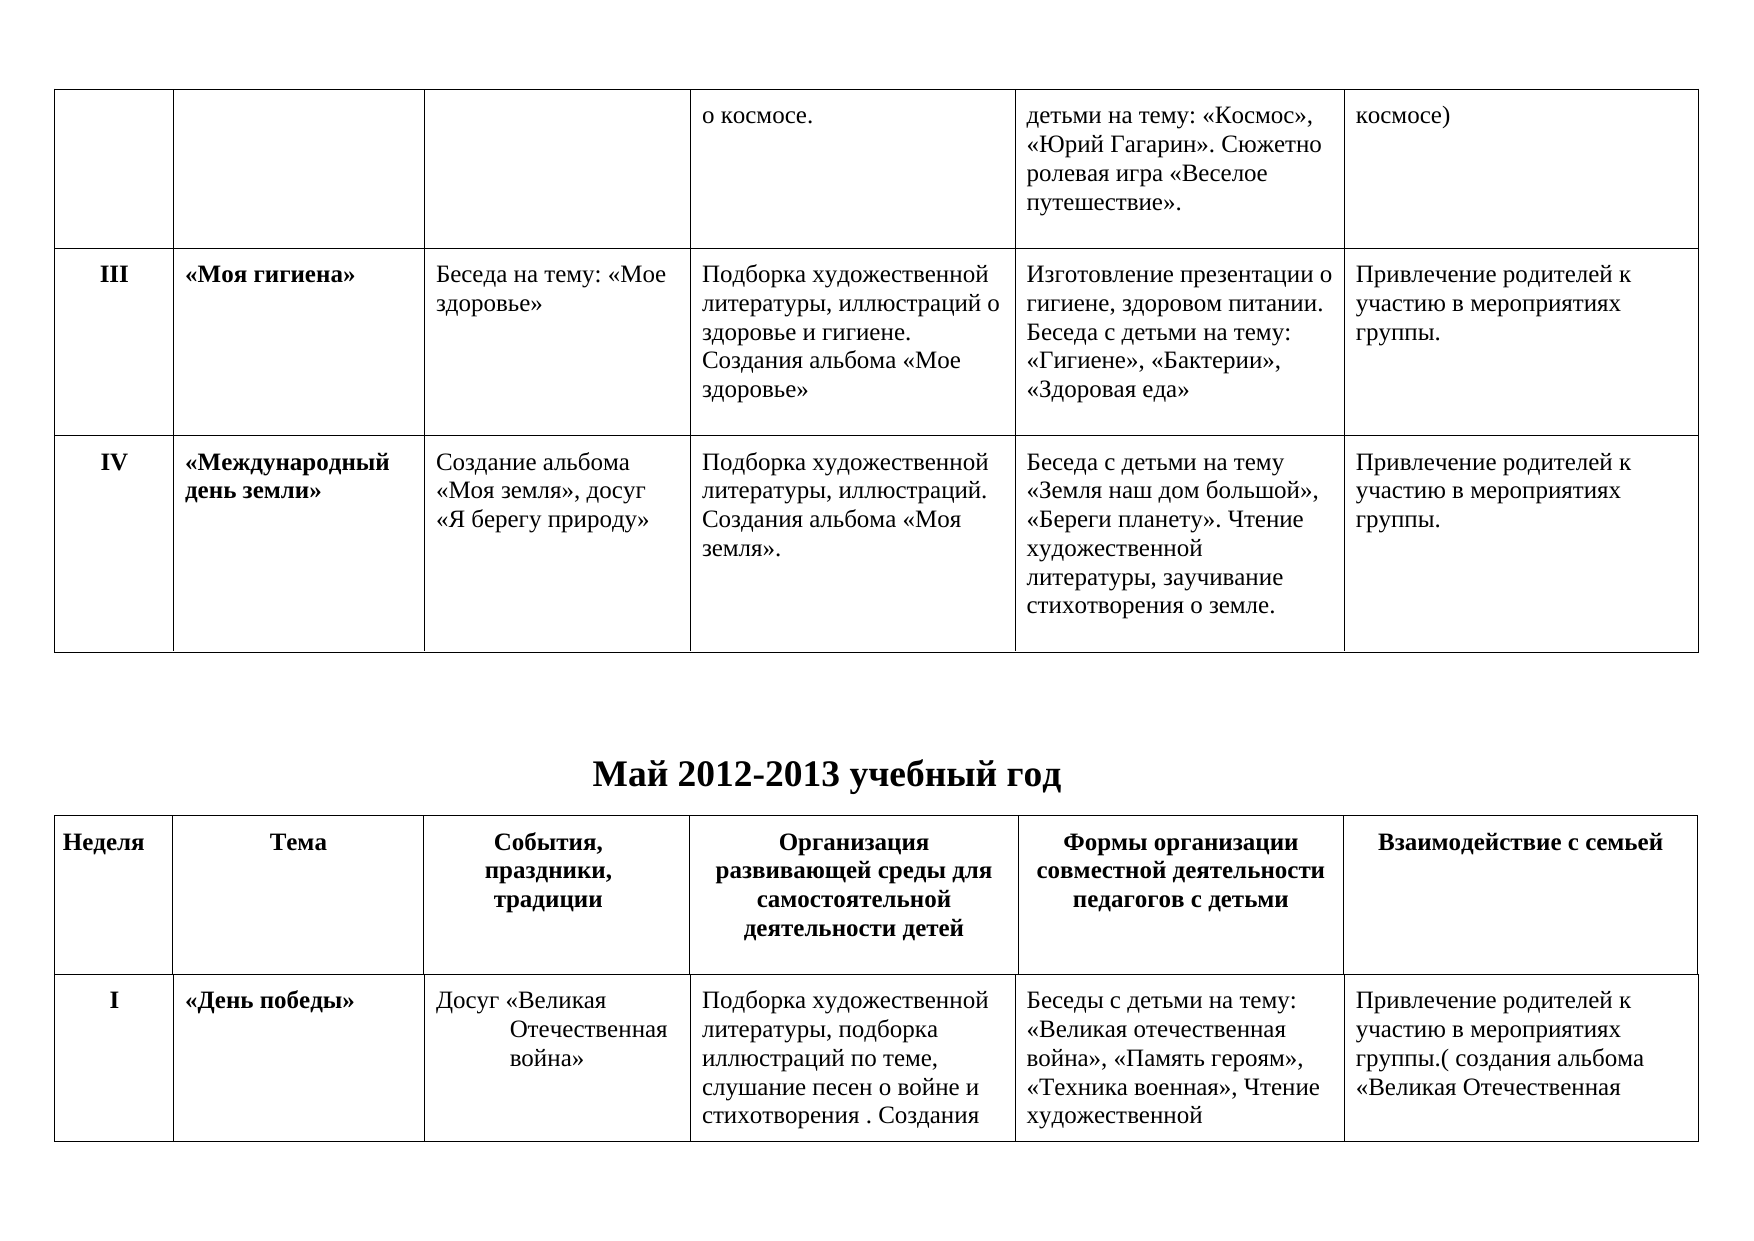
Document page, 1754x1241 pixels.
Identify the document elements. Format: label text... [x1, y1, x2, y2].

table_cell Подборка художественной литературы, иллюстраций. Создания альбома «Моя земля». [691, 436, 1015, 651]
table_header Формы организации совместной деятельности педагогов с детьми [1019, 816, 1343, 974]
table_cell Привлечение родителей к участию в мероприятиях группы. [1345, 249, 1698, 435]
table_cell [691, 90, 1015, 247]
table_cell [1016, 975, 1344, 1141]
table_cell «Международный день земли» [174, 436, 424, 651]
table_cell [1016, 90, 1344, 247]
table_header Взаимодействие с семьей [1344, 816, 1697, 974]
table_cell «День победы» [174, 975, 424, 1141]
text Май 2012-2013 учебный год [0, 751, 1683, 794]
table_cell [425, 975, 690, 1141]
table_cell «Моя гигиена» [174, 249, 424, 435]
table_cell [1345, 90, 1698, 247]
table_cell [1345, 975, 1698, 1141]
table_cell Беседа с детьми на тему «Земля наш дом большой», «Береги планету». Чтение художественной литературы, заучивание стихотворения о земле. [1016, 436, 1344, 651]
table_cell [174, 90, 424, 247]
table_header Неделя [55, 816, 172, 974]
table_cell II [55, 90, 173, 247]
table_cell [691, 975, 1015, 1141]
table_cell III [55, 249, 173, 435]
table_cell Подборка художественной литературы, иллюстраций о здоровье и гигиене. Создания альбома «Мое здоровье» [691, 249, 1015, 435]
table_header Тема [173, 816, 423, 974]
table_cell Изготовление презентации о гигиене, здоровом питании. Беседа с детьми на тему: «Гигиене», «Бактерии», «Здоровая еда» [1016, 249, 1344, 435]
table_cell Привлечение родителей к участию в мероприятиях группы. [1345, 436, 1698, 651]
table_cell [425, 90, 690, 247]
table_cell Создание альбома «Моя земля», досуг «Я берегу природу» [425, 436, 690, 651]
table_header События, праздники, традиции [424, 816, 689, 974]
table_cell Беседа на тему: «Мое здоровье» [425, 249, 690, 435]
table_header Организация развивающей среды для самостоятельной деятельности детей [690, 816, 1018, 974]
table_cell I [55, 975, 173, 1141]
table_cell IV [55, 436, 173, 651]
